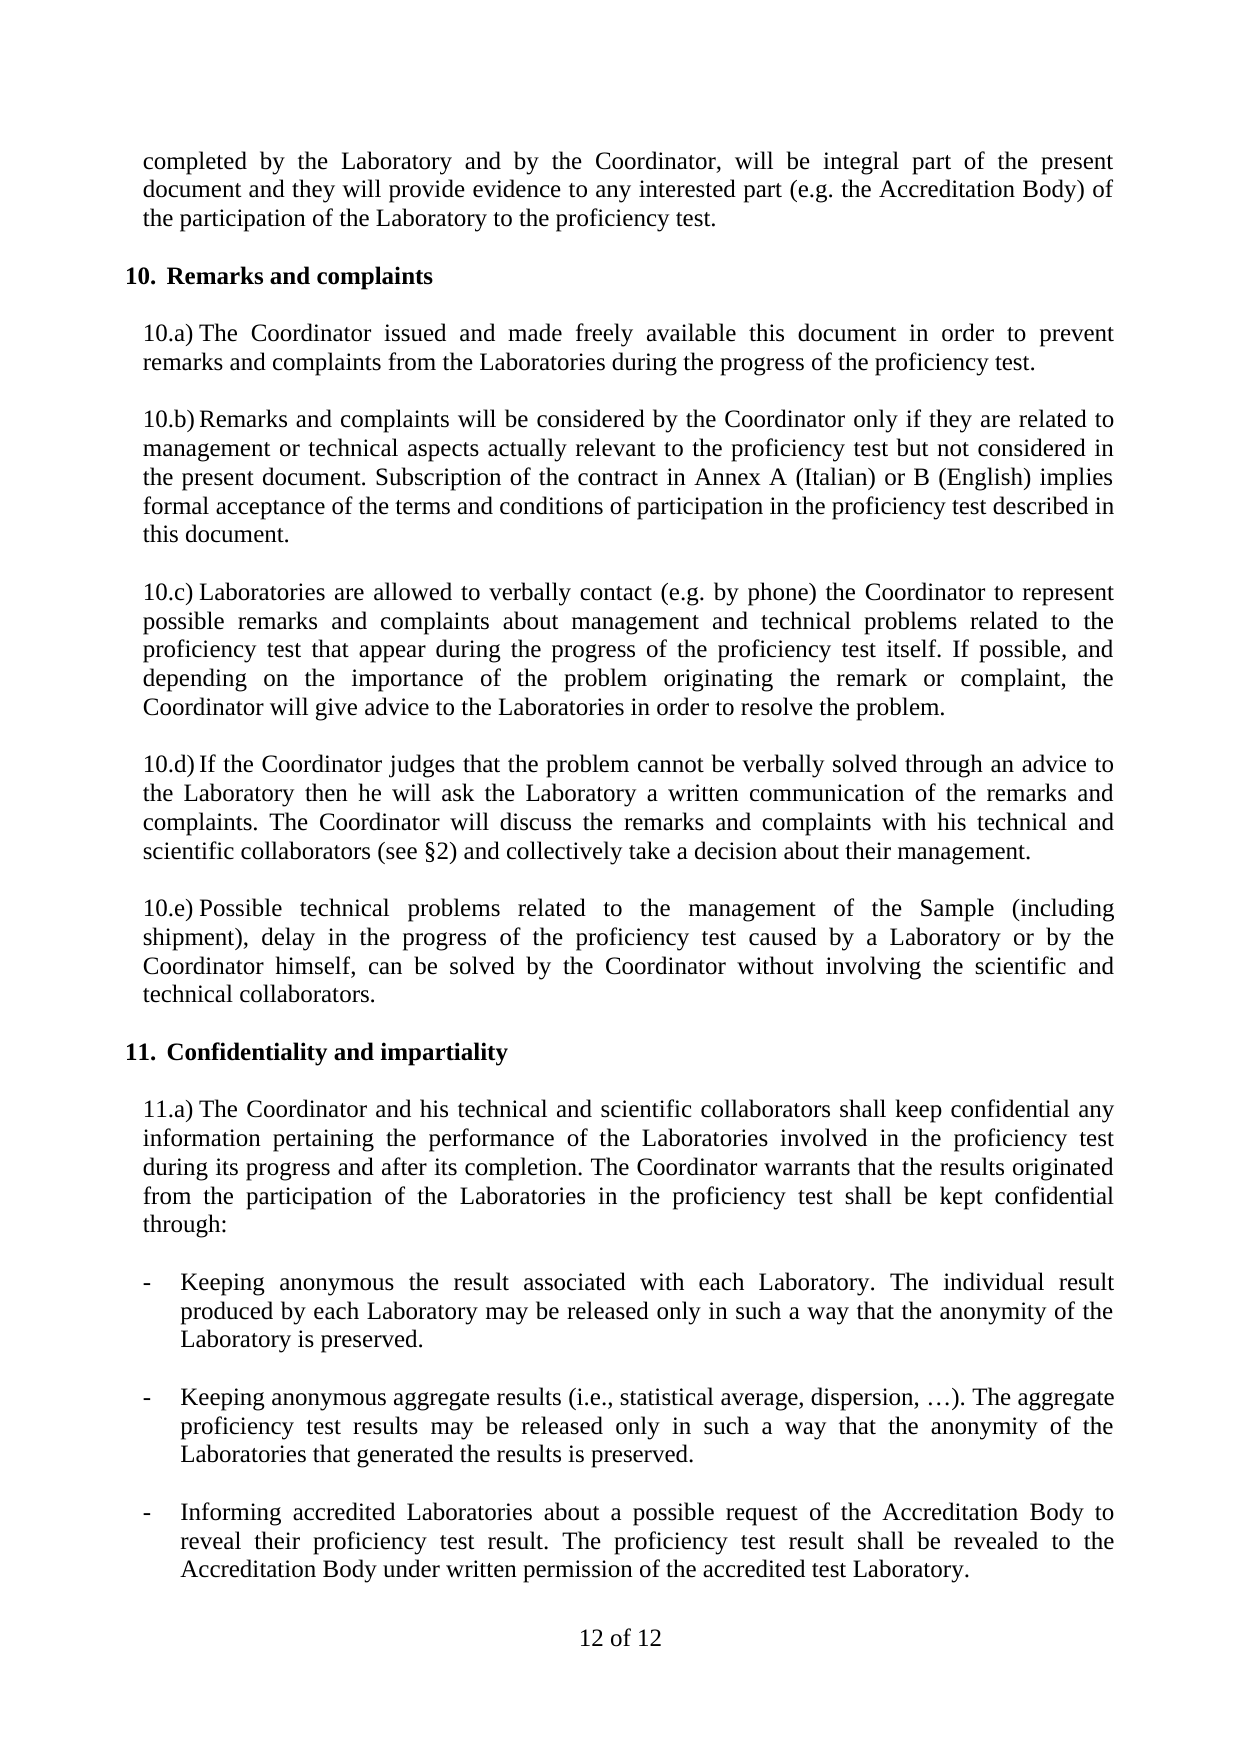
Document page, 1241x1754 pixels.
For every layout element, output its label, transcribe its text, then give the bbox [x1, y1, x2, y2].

list Possible technical problems related to the management of the Sample (including shipment), delay in the progress of the proficiency test caused by a Laboratory or by the Coordinator himself, can be solved by the Coordinator without involving the scientific and technical collaborators. [143, 893, 1115, 1008]
list Keeping anonymous the result associated with each Laboratory. The individual result produced by each Laboratory may be released only in such a way that the anonymity of the Laboratory is preserved. [143, 1267, 1115, 1353]
list Remarks and complaints [125, 261, 1115, 289]
list Keeping anonymous aggregate results (i.e., statistical average, dispersion, …). The aggregate proficiency test results may be released only in such a way that the anonymity of the Laboratories that generated the results is preserved. [143, 1382, 1115, 1468]
list If the Coordinator judges that the problem cannot be verbally solved through an advice to the Laboratory then he will ask the Laboratory a written communication of the remarks and complaints. The Coordinator will discuss the remarks and complaints with his technical and scientific collaborators (see §2) and collectively take a decision about their management. [143, 749, 1115, 864]
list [143, 146, 1115, 232]
list Informing accredited Laboratories about a possible request of the Accreditation Body to reveal their proficiency test result. The proficiency test result shall be revealed to the Accreditation Body under written permission of the accredited test Laboratory. [143, 1497, 1115, 1583]
list Laboratories are allowed to verbally contact (e.g. by phone) the Coordinator to represent possible remarks and complaints about management and technical problems related to the proficiency test that appear during the progress of the proficiency test itself. If possible, and depending on the importance of the problem originating the remark or complaint, the Coordinator will give advice to the Laboratories in order to resolve the problem. [143, 577, 1115, 721]
list Confidentiality and impartiality [125, 1037, 1115, 1066]
list Remarks and complaints will be considered by the Coordinator only if they are related to management or technical aspects actually relevant to the proficiency test but not considered in the present document. Subscription of the contract in Annex A (Italian) or B (English) implies formal acceptance of the terms and conditions of participation in the proficiency test described in this document. [143, 404, 1115, 548]
list The Coordinator and his technical and scientific collaborators shall keep confidential any information pertaining the performance of the Laboratories involved in the proficiency test during its progress and after its completion. The Coordinator warrants that the results originated from the participation of the Laboratories in the proficiency test shall be kept confidential through: [143, 1094, 1115, 1238]
list The Coordinator issued and made freely available this document in order to prevent remarks and complaints from the Laboratories during the progress of the proficiency test. [143, 318, 1115, 376]
